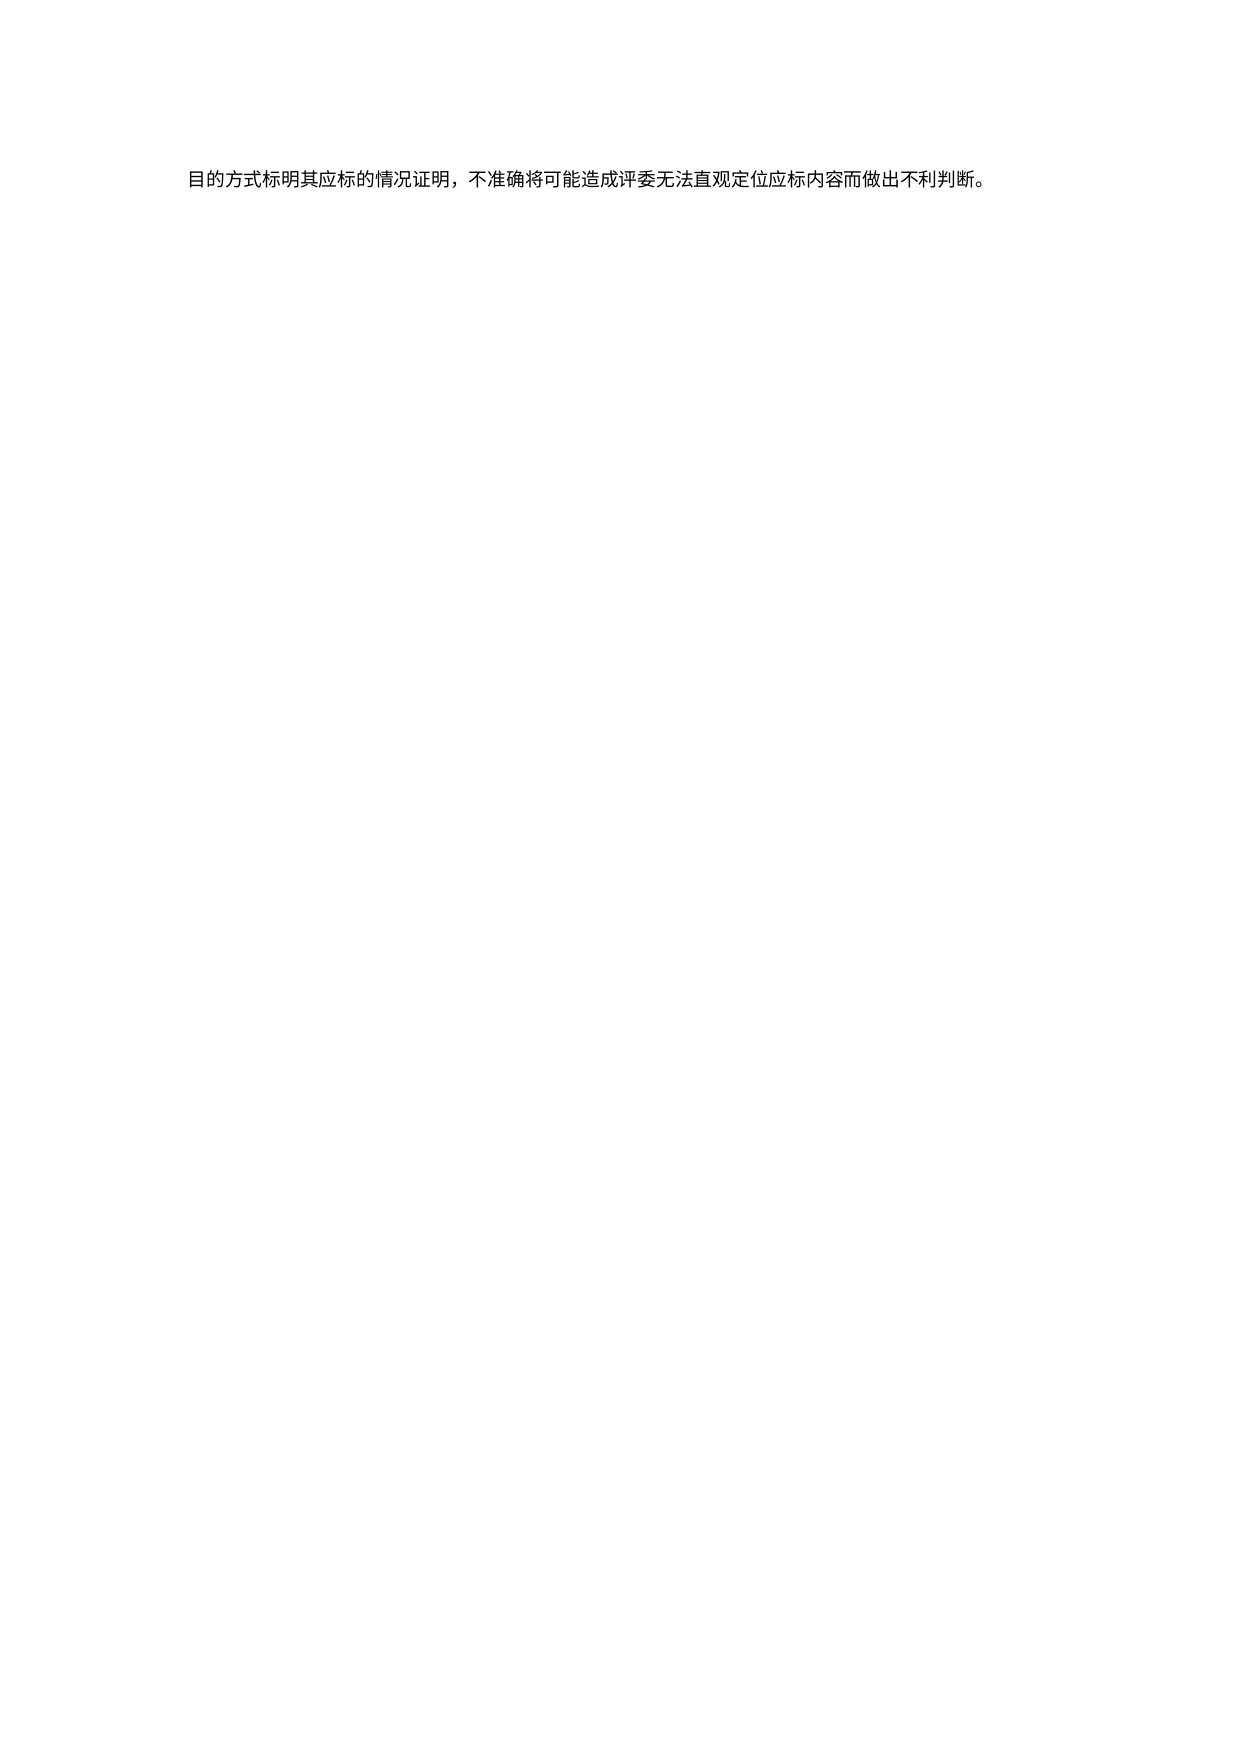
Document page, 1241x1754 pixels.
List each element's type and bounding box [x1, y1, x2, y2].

text [187, 162, 1053, 194]
